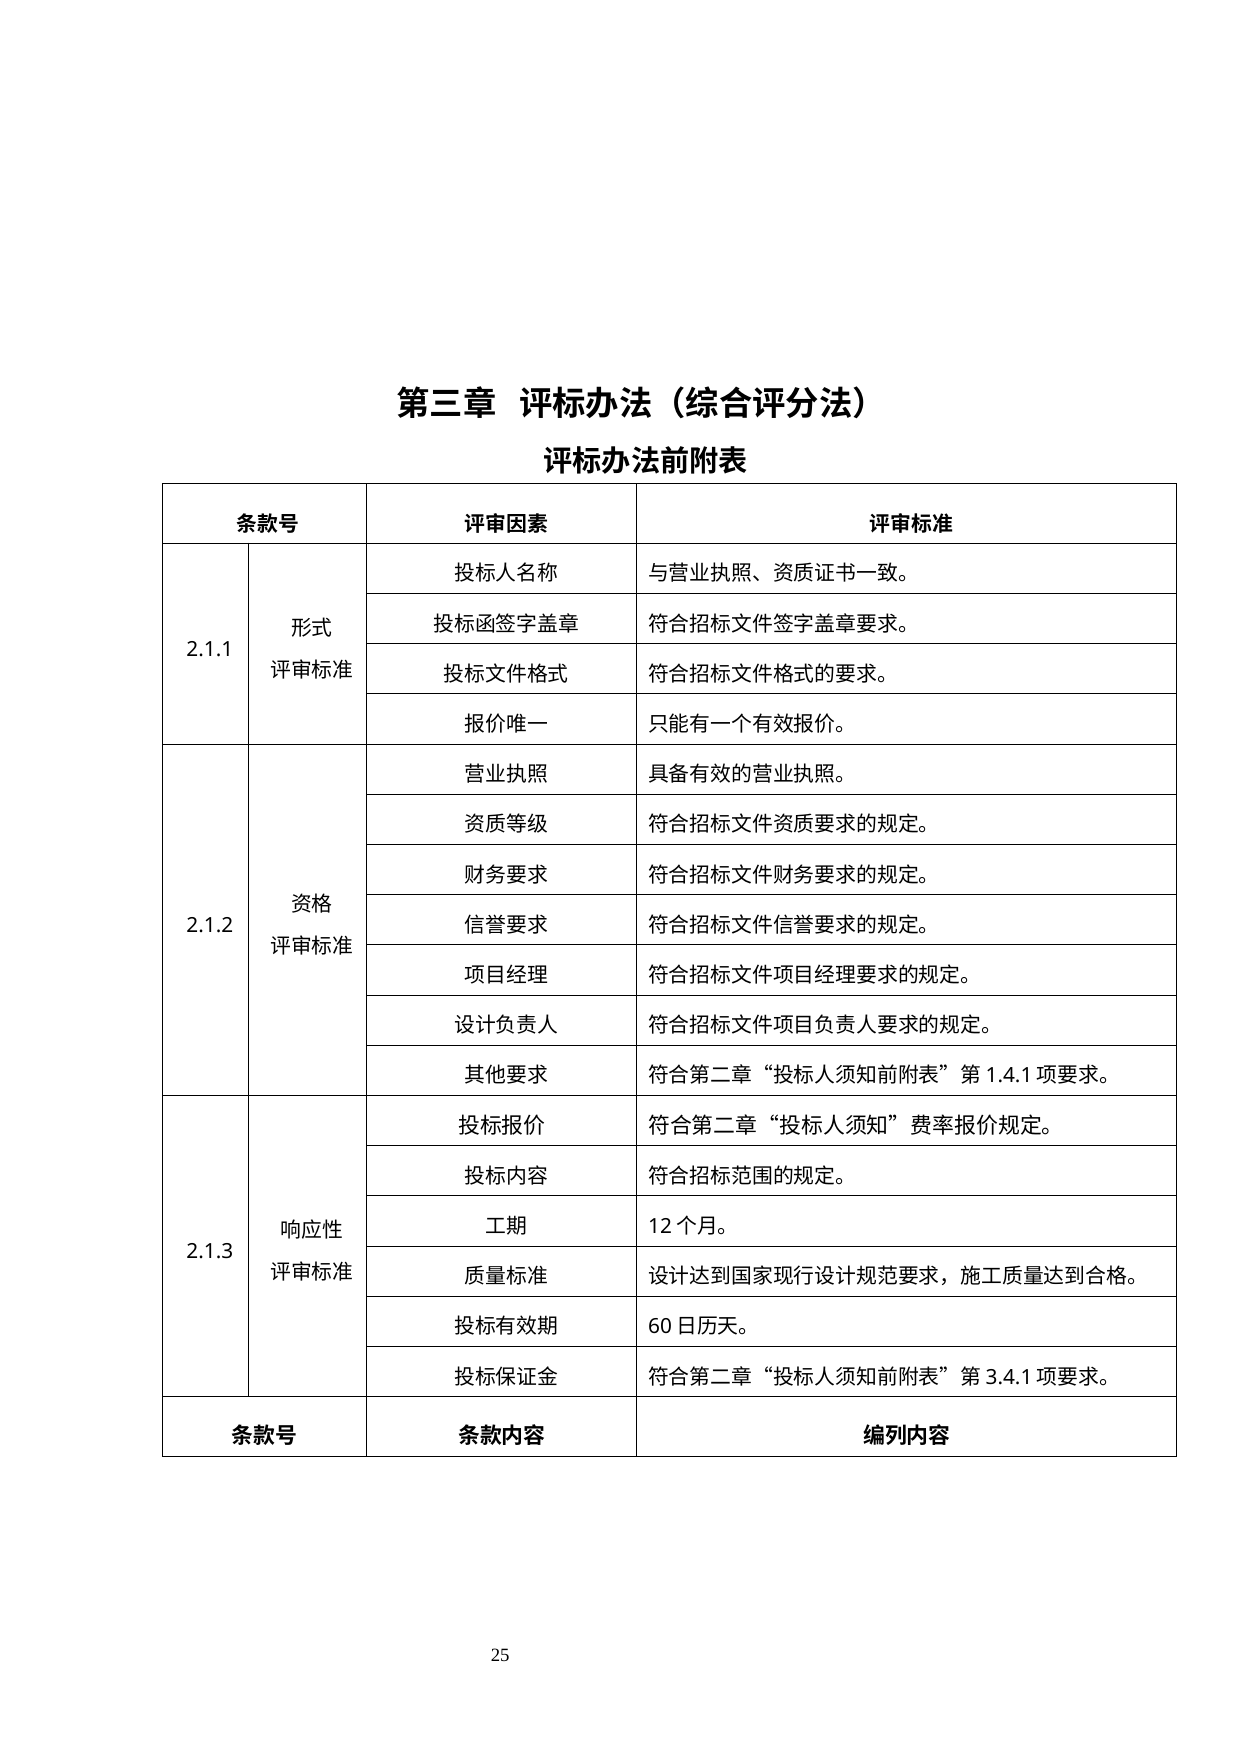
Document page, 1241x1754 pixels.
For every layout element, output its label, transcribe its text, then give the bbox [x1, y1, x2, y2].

table_cell 投标函签字盖章 [367, 594, 636, 643]
table_cell 形式 评审标准 [249, 544, 366, 743]
table_cell 符合招标文件信誉要求的规定。 [637, 895, 1176, 944]
table_header 评审因素 [367, 484, 636, 543]
table_cell 符合招标文件签字盖章要求。 [637, 594, 1176, 643]
table_cell 与营业执照、资质证书一致。 [637, 544, 1176, 593]
table_cell 2.1.2 [163, 745, 248, 1095]
table_cell 响应性 评审标准 [249, 1096, 366, 1396]
table_cell 投标内容 [367, 1146, 636, 1195]
table_cell 符合招标范围的规定。 [637, 1146, 1176, 1195]
table_cell 60日历天。 [637, 1297, 1176, 1346]
table_cell 符合招标文件财务要求的规定。 [637, 845, 1176, 894]
table_cell 资格 评审标准 [249, 745, 366, 1095]
table_cell 符合第二章“投标人须知”费率报价规定。 [637, 1096, 1176, 1145]
table_cell 资质等级 [367, 795, 636, 844]
table_header 评审标准 [637, 484, 1176, 543]
table_cell 财务要求 [367, 845, 636, 894]
table_cell 信誉要求 [367, 895, 636, 944]
text 第三章 评标办法（综合评分法） [177, 379, 1104, 425]
table_cell 条款号 [163, 1397, 366, 1456]
table_cell 报价唯一 [367, 694, 636, 743]
table_cell 编列内容 [637, 1397, 1176, 1456]
table_cell 设计达到国家现行设计规范要求，施工质量达到合格。 [637, 1247, 1176, 1296]
table_cell 符合第二章“投标人须知前附表”第1.4.1项要求。 [637, 1046, 1176, 1095]
text 评标办法前附表 [177, 425, 1113, 483]
table_cell 条款内容 [367, 1397, 636, 1456]
table_cell 符合招标文件资质要求的规定。 [637, 795, 1176, 844]
table_header 条款号 [163, 484, 366, 543]
table_cell 投标保证金 [367, 1347, 636, 1396]
table_cell 具备有效的营业执照。 [637, 745, 1176, 794]
table_cell 营业执照 [367, 745, 636, 794]
table_cell 投标报价 [367, 1096, 636, 1145]
table_cell 符合招标文件格式的要求。 [637, 644, 1176, 693]
table_cell 符合第二章“投标人须知前附表”第3.4.1项要求。 [637, 1347, 1176, 1396]
table_cell 2.1.3 [163, 1096, 248, 1396]
table_cell 工期 [367, 1196, 636, 1246]
table_cell 其他要求 [367, 1046, 636, 1095]
table_cell 投标有效期 [367, 1297, 636, 1346]
table_cell 项目经理 [367, 945, 636, 994]
table_cell 2.1.1 [163, 544, 248, 743]
table_cell 符合招标文件项目负责人要求的规定。 [637, 996, 1176, 1045]
table_cell 投标人名称 [367, 544, 636, 593]
table_cell 12个月。 [637, 1196, 1176, 1246]
table_cell 投标文件格式 [367, 644, 636, 693]
table_cell 设计负责人 [367, 996, 636, 1045]
table_cell 符合招标文件项目经理要求的规定。 [637, 945, 1176, 994]
table_cell 只能有一个有效报价。 [637, 694, 1176, 743]
table_cell 质量标准 [367, 1247, 636, 1296]
